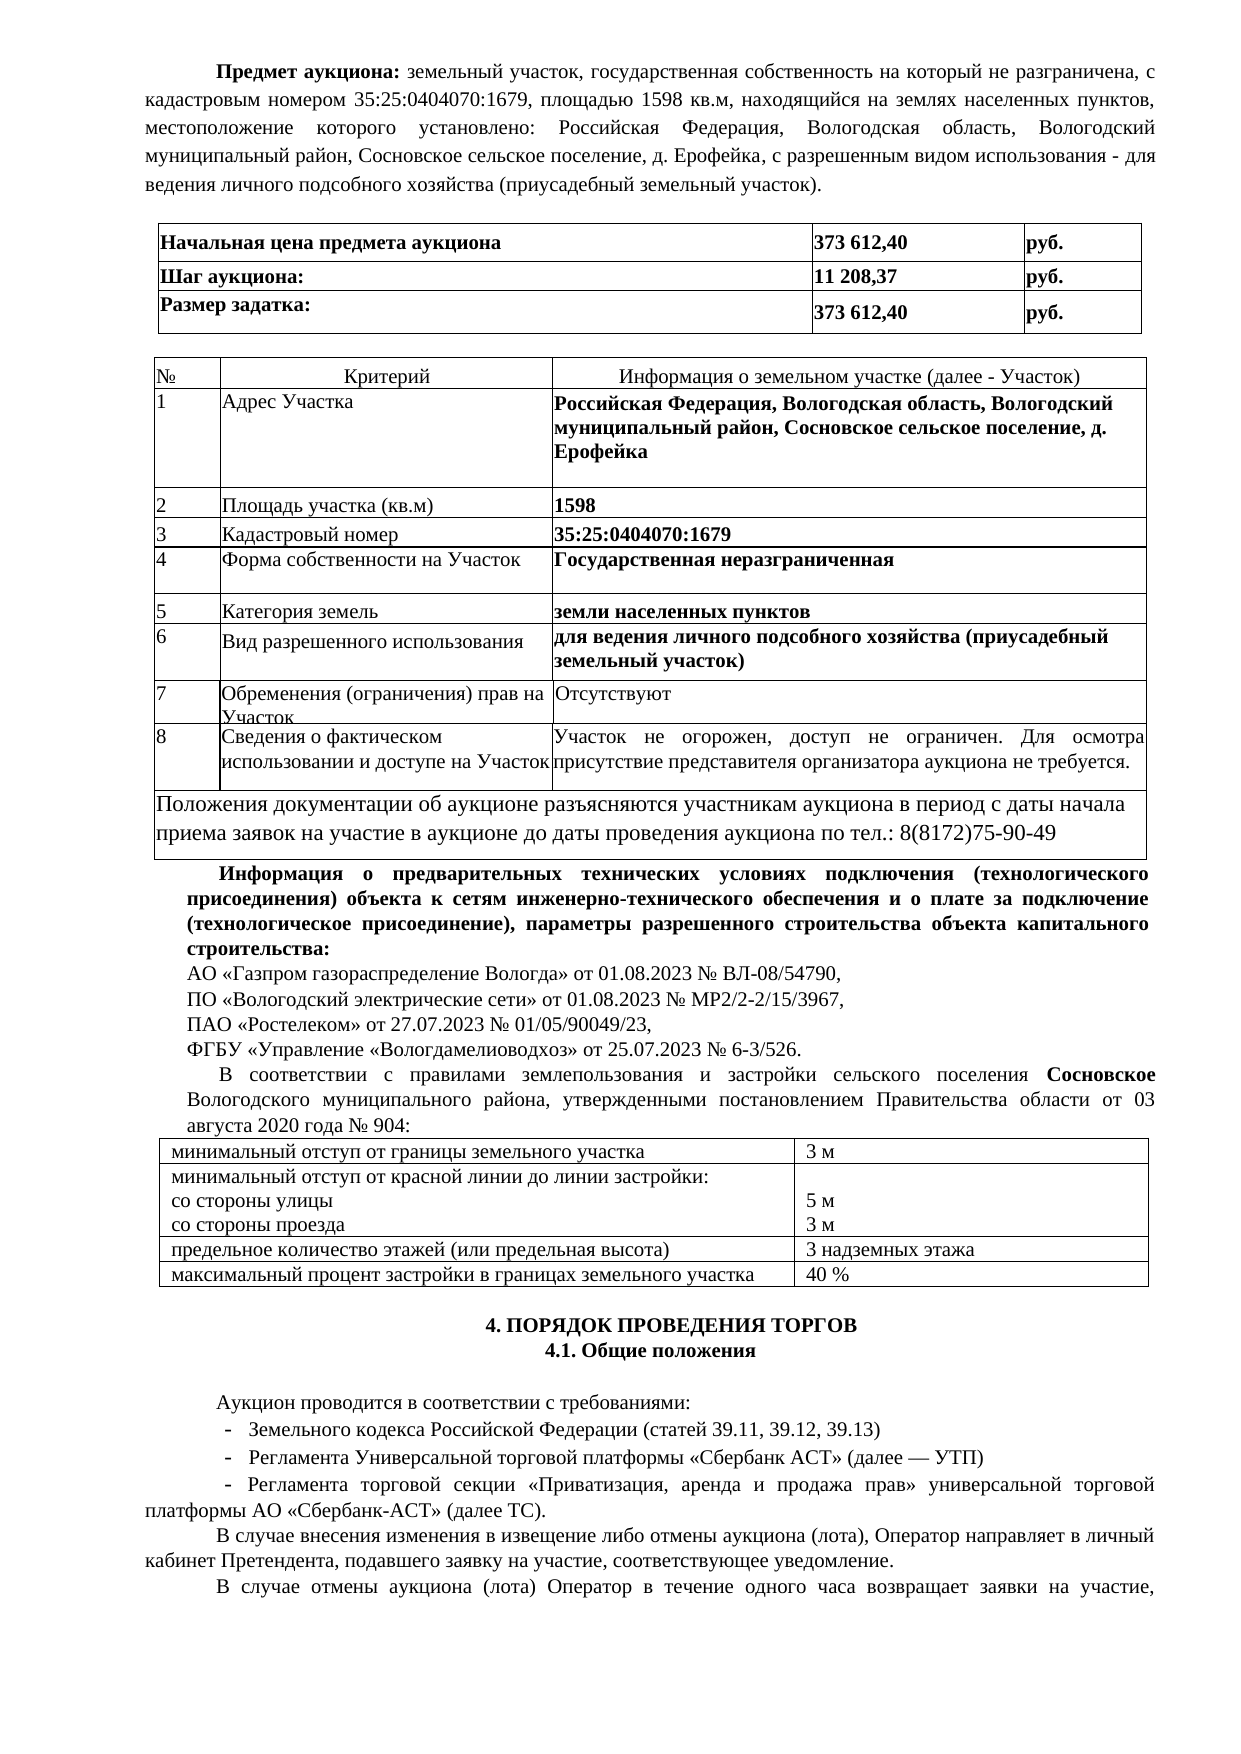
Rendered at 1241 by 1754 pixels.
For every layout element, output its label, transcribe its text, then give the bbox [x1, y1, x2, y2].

table_cell 2 [155, 488, 220, 517]
table_cell для ведения личного подсобного хозяйства (приусадебный земельный участок) [553, 624, 1146, 680]
table_cell Вид разрешенного использования [221, 624, 552, 680]
table_cell Форма собственности на Участок [221, 548, 552, 593]
list Регламента Универсальной торговой платформы «Сбербанк АСТ» (далее — УТП) [145, 1443, 1156, 1469]
text ПАО «Ростелеком» от 27.07.2023 № 01/05/90049/23, [187, 1012, 1156, 1036]
table_cell 1 [155, 389, 220, 487]
text В случае внесения изменения в извещение либо отмены аукциона (лота), Оператор направляет в личный кабинет Претендента, подавшего заявку на участие, соответствующее уведомление. [145, 1523, 1156, 1572]
table_cell Участок не огорожен, доступ не ограничен. Для осмотра присутствие представителя организатора аукциона не требуется. [553, 724, 1146, 789]
table_cell руб. [1025, 262, 1141, 290]
table_cell Шаг аукциона: [159, 262, 812, 290]
table_cell Российская Федерация, Вологодская область, Вологодский муниципальный район, Сосновское сельское поселение, д. Ерофейка [553, 389, 1146, 487]
list Земельного кодекса Российской Федерации (статей 39.11, 39.12, 39.13) [145, 1415, 1156, 1442]
text В соответствии с правилами землепользования и застройки сельского поселения Сосновское Вологодского муниципального района, утвержденными постановлением Правительства области от 03 августа 2020 года № 904: [187, 1062, 1156, 1137]
text 4. ПОРЯДОК ПРОВЕДЕНИЯ ТОРГОВ [187, 1312, 1156, 1337]
table_cell Обременения (ограничения) прав на Участок [221, 681, 553, 723]
table_cell Отсутствуют [554, 681, 1146, 723]
table_cell 6 [155, 624, 220, 680]
table_cell Площадь участка (кв.м) [221, 488, 552, 517]
table_cell 5 м 3 м [795, 1164, 1148, 1236]
table_header 3 м [795, 1139, 1148, 1163]
text Информация о предварительных технических условиях подключения (технологического присоединения) объекта к сетям инженерно-технического обеспечения и о плате за подключение (технологическое присоединение), параметры разрешенного строительства объекта капитального строительства: [187, 860, 1149, 960]
table_cell 3 [155, 518, 220, 546]
table_cell Размер задатка: [159, 291, 812, 333]
table_cell 7 [155, 681, 219, 723]
table_cell Государственная неразграниченная [553, 548, 1146, 593]
table_cell Категория земель [221, 594, 552, 623]
table_cell минимальный отступ от красной линии до линии застройки: со стороны улицы со стороны проезда [160, 1164, 794, 1236]
table_header Критерий [221, 358, 552, 388]
list Регламента торговой секции «Приватизация, аренда и продажа прав» универсальной торговой платформы АО «Сбербанк-АСТ» (далее ТС). [145, 1470, 1156, 1522]
table_header минимальный отступ от границы земельного участка [160, 1139, 794, 1163]
table_cell предельное количество этажей (или предельная высота) [160, 1237, 794, 1261]
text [145, 1573, 1156, 1598]
table_cell максимальный процент застройки в границах земельного участка [160, 1262, 794, 1286]
table_cell Адрес Участка [221, 389, 552, 487]
table_cell Сведения о фактическом использовании и доступе на Участок [221, 724, 552, 789]
table_cell 4 [155, 548, 220, 593]
table_cell земли населенных пунктов [553, 594, 1146, 623]
table_cell Кадастровый номер [221, 518, 552, 546]
text 4.1. Общие положения [145, 1338, 1156, 1362]
table_header руб. [1025, 224, 1141, 261]
text Аукцион проводится в соответствии с требованиями: [145, 1390, 1156, 1414]
table_header Информация о земельном участке (далее - Участок) [553, 358, 1146, 388]
table_cell 40 % [795, 1262, 1148, 1286]
text АО «Газпром газораспределение Вологда» от 01.08.2023 № ВЛ-08/54790, [187, 961, 1156, 985]
table_cell 3 надземных этажа [795, 1237, 1148, 1261]
text ФГБУ «Управление «Вологдамелиоводхоз» от 25.07.2023 № 6-3/526. [187, 1037, 1156, 1061]
table_cell 1598 [553, 488, 1146, 517]
table_header Начальная цена предмета аукциона [159, 224, 812, 261]
table_cell 5 [155, 594, 220, 623]
text ПО «Вологодский электрические сети» от 01.08.2023 № МР2/2-2/15/3967, [187, 986, 1156, 1011]
table_cell 373 612,40 [813, 291, 1024, 333]
table_header № [155, 358, 220, 388]
table_cell 35:25:0404070:1679 [553, 518, 1146, 546]
text Предмет аукциона: земельный участок, государственная собственность на который не разграничена, с кадастровым номером 35:25:0404070:1679, площадью 1598 кв.м, находящийся на землях населенных пунктов, местоположение которого установлено: Российская Федерация, Вологодская область, Вологодский муниципальный район, Сосновское сельское поселение, д. Ерофейка, с разрешенным видом использования - для ведения личного подсобного хозяйства (приусадебный земельный участок). [145, 59, 1156, 196]
table_cell Положения документации об аукционе разъясняются участникам аукциона в период с даты начала приема заявок на участие в аукционе до даты проведения аукциона по тел.: 8(8172)75-90-49 [155, 791, 1146, 859]
table_header 373 612,40 [813, 224, 1024, 261]
table_cell 8 [155, 724, 219, 789]
table_cell 11 208,37 [813, 262, 1024, 290]
table_cell руб. [1025, 291, 1141, 333]
